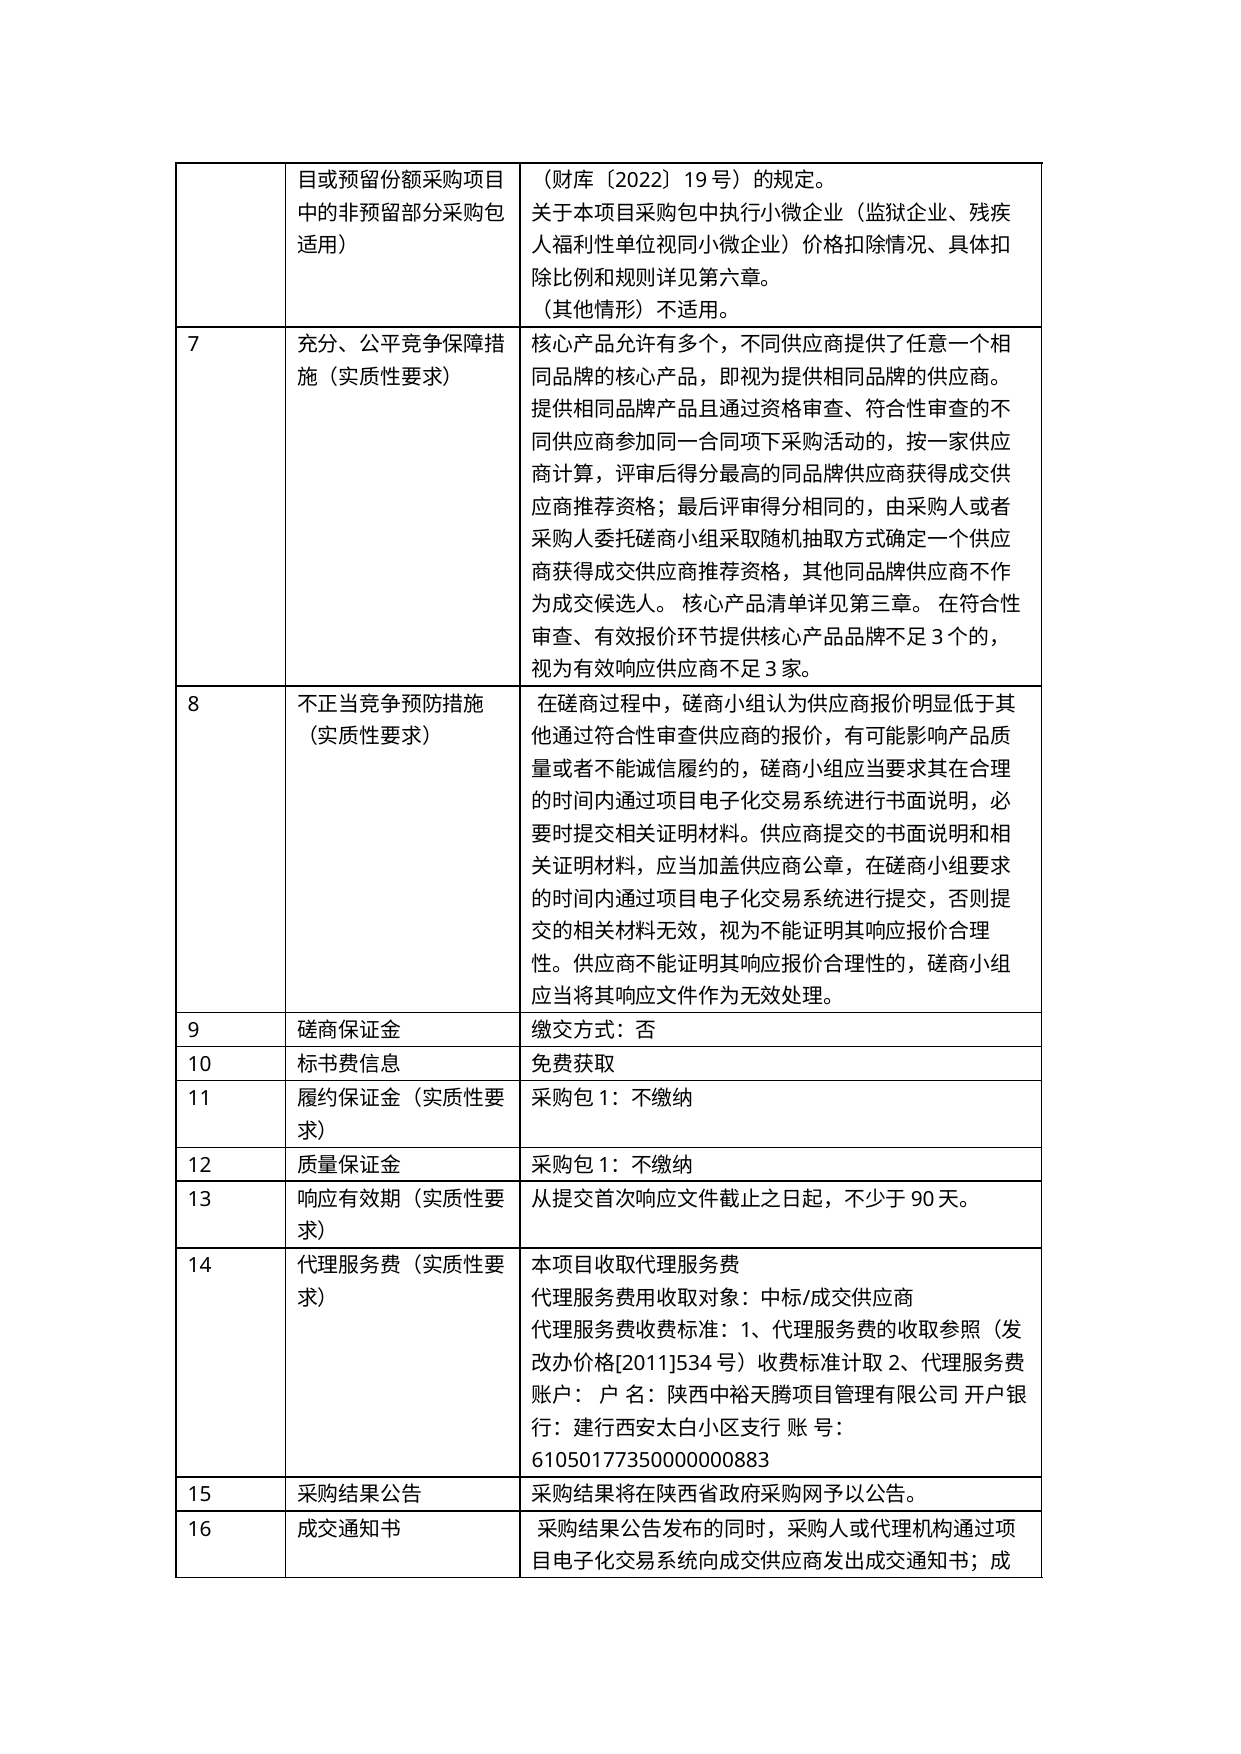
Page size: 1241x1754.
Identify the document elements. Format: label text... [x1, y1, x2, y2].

table_cell 磋商保证金 [286, 1013, 519, 1046]
table_cell 履约保证金（实质性要求） [286, 1081, 519, 1146]
table_cell 14 [177, 1249, 285, 1476]
table_cell 质量保证金 [286, 1148, 519, 1180]
table_cell 15 [177, 1478, 285, 1510]
table_cell 充分、公平竞争保障措施（实质性要求） [286, 328, 519, 685]
table_cell 成交通知书 [286, 1512, 519, 1577]
table_cell 6 [177, 164, 285, 326]
table_cell 12 [177, 1148, 285, 1180]
table_cell 9 [177, 1013, 285, 1046]
table_cell 不正当竞争预防措施 （实质性要求） [286, 687, 519, 1012]
table_cell 采购包1：不缴纳 [521, 1148, 1041, 1180]
table_cell 核心产品允许有多个，不同供应商提供了任意一个相同品牌的核心产品，即视为提供相同品牌的供应商。 提供相同品牌产品且通过资格审查、符合性审查的不同供应商参加同一合同项下采购活动的，按一家供应商计算，评审后得分最高的同品牌供应商获得成交供应商推荐资格；最后评审得分相同的，由采购人或者采购人委托磋商小组采取随机抽取方式确定一个供应商获得成交供应商推荐资格，其他同品牌供应商不作为成交候选人。 核心产品清单详见第三章。 在符合性审查、有效报价环节提供核心产品品牌不足3个的，视为有效响应供应商不足3家。 [521, 328, 1041, 685]
table_cell 采购包1：不缴纳 [521, 1081, 1041, 1146]
table_cell 免费获取 [521, 1047, 1041, 1080]
table_cell 缴交方式：否 [521, 1013, 1041, 1046]
table_cell 本项目收取代理服务费 代理服务费用收取对象：中标/成交供应商 代理服务费收费标准：1、代理服务费的收取参照（发改办价格[2011]534号）收费标准计取 2、代理服务费账户： 户 名：陕西中裕天腾项目管理有限公司 开户银行：建行西安太白小区支行 账 号：61050177350000000883 [521, 1249, 1041, 1476]
table_cell 采购结果将在陕西省政府采购网予以公告。 [521, 1478, 1041, 1510]
table_cell 在磋商过程中，磋商小组认为供应商报价明显低于其他通过符合性审查供应商的报价，有可能影响产品质量或者不能诚信履约的，磋商小组应当要求其在合理的时间内通过项目电子化交易系统进行书面说明，必要时提交相关证明材料。供应商提交的书面说明和相关证明材料，应当加盖供应商公章，在磋商小组要求的时间内通过项目电子化交易系统进行提交，否则提交的相关材料无效，视为不能证明其响应报价合理性。供应商不能证明其响应报价合理性的，磋商小组应当将其响应文件作为无效处理。 [521, 687, 1041, 1012]
table_cell 响应有效期（实质性要求） [286, 1182, 519, 1247]
table_cell 标书费信息 [286, 1047, 519, 1080]
table_cell 从提交首次响应文件截止之日起，不少于90天。 [521, 1182, 1041, 1247]
table_cell 13 [177, 1182, 285, 1247]
table_cell 10 [177, 1047, 285, 1080]
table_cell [521, 164, 1041, 326]
table_cell 11 [177, 1081, 285, 1146]
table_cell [521, 1512, 1041, 1577]
table_cell 7 [177, 328, 285, 685]
table_cell 代理服务费（实质性要求） [286, 1249, 519, 1476]
table_cell 8 [177, 687, 285, 1012]
table_cell 采购结果公告 [286, 1478, 519, 1510]
table_cell 16 [177, 1512, 285, 1577]
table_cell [286, 164, 519, 326]
